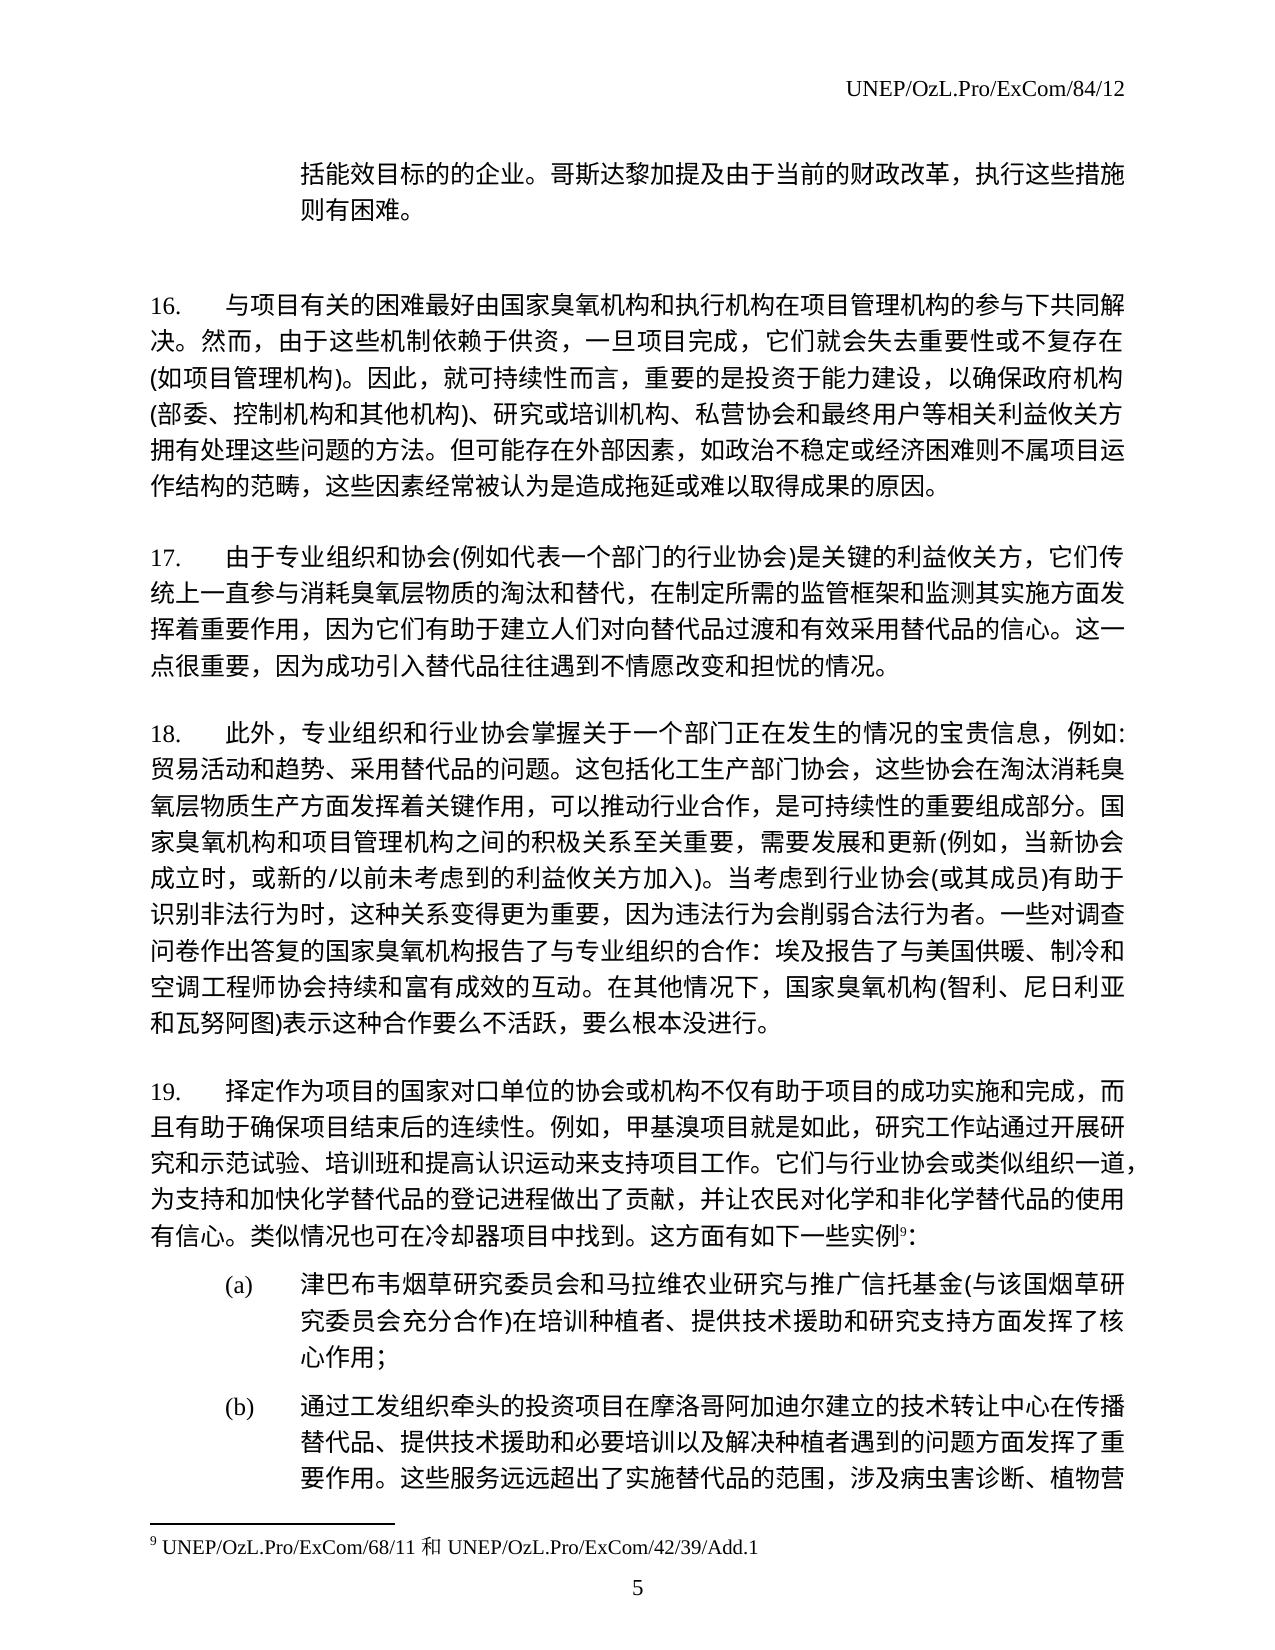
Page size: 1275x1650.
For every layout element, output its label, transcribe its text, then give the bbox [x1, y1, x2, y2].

list 择定作为项目的国家对口单位的协会或机构不仅有助于项目的成功实施和完成，而且有助于确保项目结束后的连续性。例如，甲基溴项目就是如此，研究工作站通过开展研究和示范试验、培训班和提高认识运动来支持项目工作。它们与行业协会或类似组织一道，为支持和加快化学替代品的登记进程做出了贡献，并让农民对化学和非化学替代品的使用有信心。类似情况也可在冷却器项目中找到。这方面有如下一些实例： [150, 1071, 1125, 1252]
list 由于专业组织和协会(例如代表一个部门的行业协会)是关键的利益攸关方，它们传统上一直参与消耗臭氧层物质的淘汰和替代，在制定所需的监管框架和监测其实施方面发挥着重要作用，因为它们有助于建立人们对向替代品过渡和有效采用替代品的信心。这一点很重要，因为成功引入替代品往往遇到不情愿改变和担忧的情况。 [150, 537, 1125, 682]
list 此外，专业组织和行业协会掌握关于一个部门正在发生的情况的宝贵信息，例如:贸易活动和趋势、采用替代品的问题。这包括化工生产部门协会，这些协会在淘汰消耗臭氧层物质生产方面发挥着关键作用，可以推动行业合作，是可持续性的重要组成部分。国家臭氧机构和项目管理机构之间的积极关系至关重要，需要发展和更新(例如，当新协会成立时，或新的/以前未考虑到的利益攸关方加入)。当考虑到行业协会(或其成员)有助于识别非法行为时，这种关系变得更为重要，因为违法行为会削弱合法行为者。一些对调查问卷作出答复的国家臭氧机构报告了与专业组织的合作：埃及报告了与美国供暖、制冷和空调工程师协会持续和富有成效的互动。在其他情况下，国家臭氧机构(智利、尼日利亚和瓦努阿图)表示这种合作要么不活跃，要么根本没进行。 [150, 713, 1125, 1040]
list 与项目有关的困难最好由国家臭氧机构和执行机构在项目管理机构的参与下共同解决。然而，由于这些机制依赖于供资，一旦项目完成，它们就会失去重要性或不复存在(如项目管理机构)。因此，就可持续性而言，重要的是投资于能力建设，以确保政府机构(部委、控制机构和其他机构)、研究或培训机构、私营协会和最终用户等相关利益攸关方拥有处理这些问题的方法。但可能存在外部因素，如政治不稳定或经济困难则不属项目运作结构的范畴，这些因素经常被认为是造成拖延或难以取得成果的原因。 [150, 286, 1125, 503]
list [225, 154, 1125, 227]
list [225, 1386, 1125, 1495]
list 津巴布韦烟草研究委员会和马拉维农业研究与推广信托基金(与该国烟草研究委员会充分合作)在培训种植者、提供技术援助和研究支持方面发挥了核心作用； [225, 1265, 1125, 1373]
